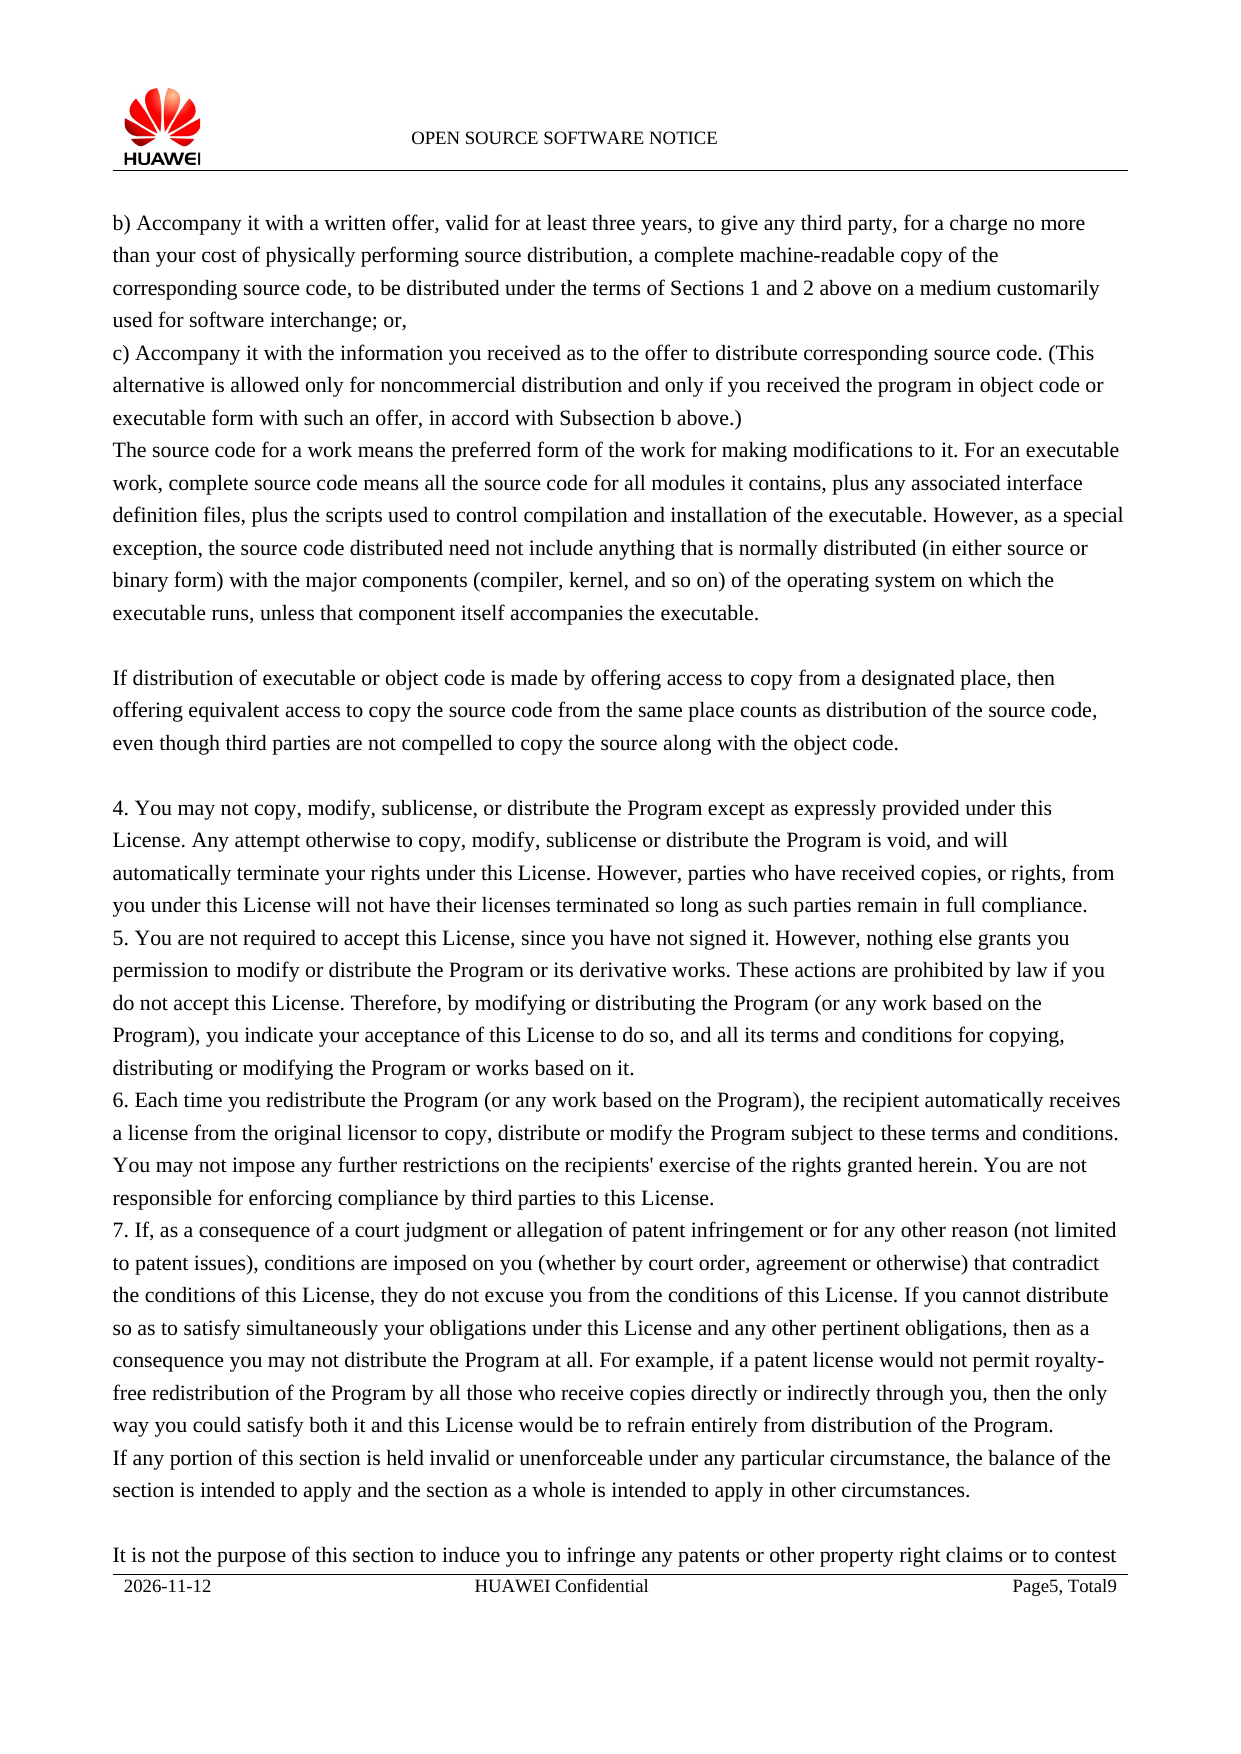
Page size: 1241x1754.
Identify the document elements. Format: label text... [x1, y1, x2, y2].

picture [124, 88, 201, 165]
